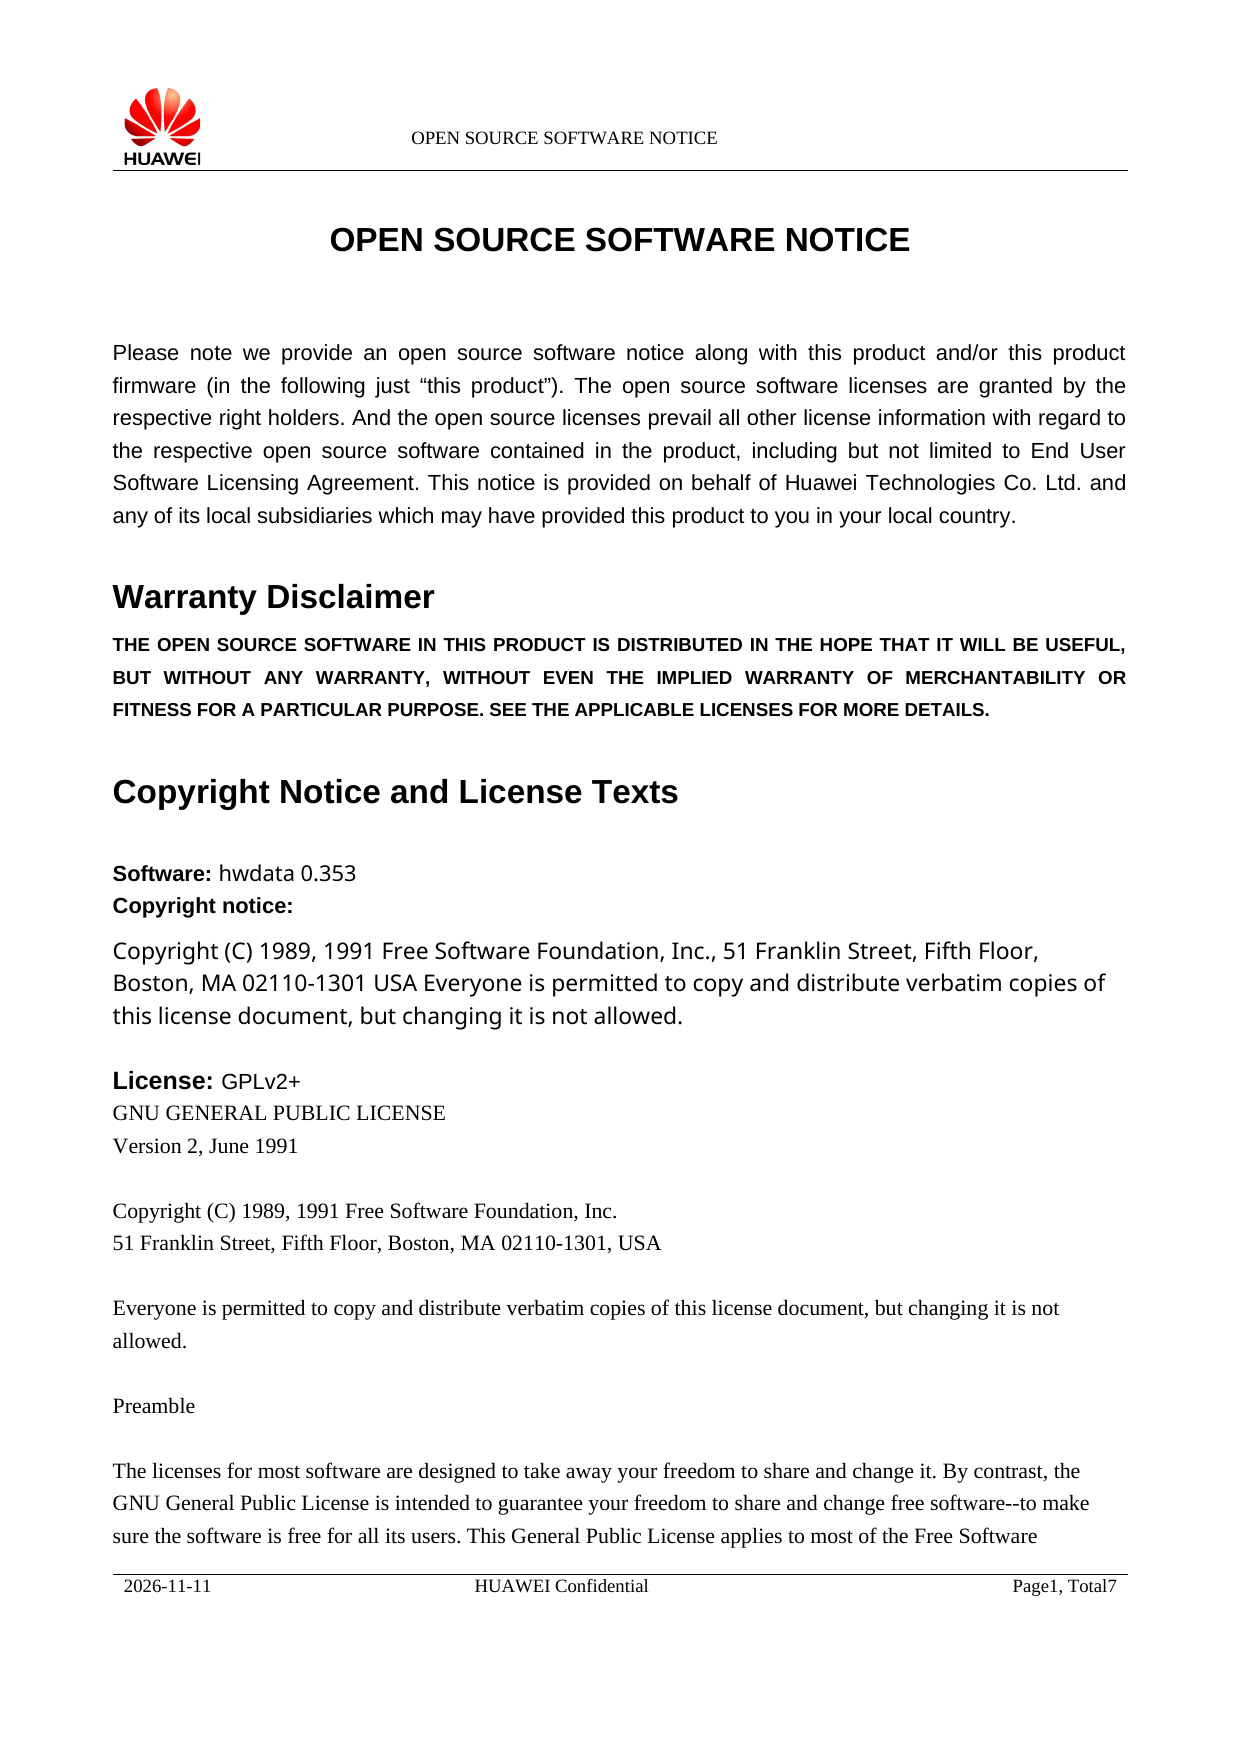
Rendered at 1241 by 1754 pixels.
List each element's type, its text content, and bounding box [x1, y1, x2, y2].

text Copyright (C) 1989, 1991 Free Software Foundation, Inc., 51 Franklin Street, Fifth Floor, Boston, MA 02110-1301 USA Everyone is permitted to copy and distribute verbatim copies of this license document, but changing it is not allowed. [112, 934, 1128, 1064]
text The open source software in this product is distributed in the hope that it will be useful, but WITHOUT ANY WARRANTY, without even the implied warranty of MERCHANTABILITY or FITNESS FOR A PARTICULAR PURPOSE. See the applicable licenses for more details. [112, 629, 1128, 726]
text Please note we provide an open source software notice along with this product and/or this product firmware (in the following just “this product”). The open source software licenses are granted by the respective right holders. And the open source licenses prevail all other license information with regard to the respective open source software contained in the product, including but not limited to End User Software Licensing Agreement. This notice is provided on behalf of Huawei Technologies Co. Ltd. and any of its local subsidiaries which may have provided this product to you in your local country. [112, 336, 1128, 531]
title Software: hwdata 0.353 [112, 856, 1128, 889]
text Copyright Notice and License Texts [112, 759, 1128, 824]
text OPEN SOURCE SOFTWARE NOTICE [112, 206, 1128, 271]
text Warranty Disclaimer [112, 564, 1128, 629]
text License: GPLv2+ [112, 1064, 1128, 1096]
picture [124, 88, 201, 165]
text Copyright notice: [112, 889, 1128, 921]
